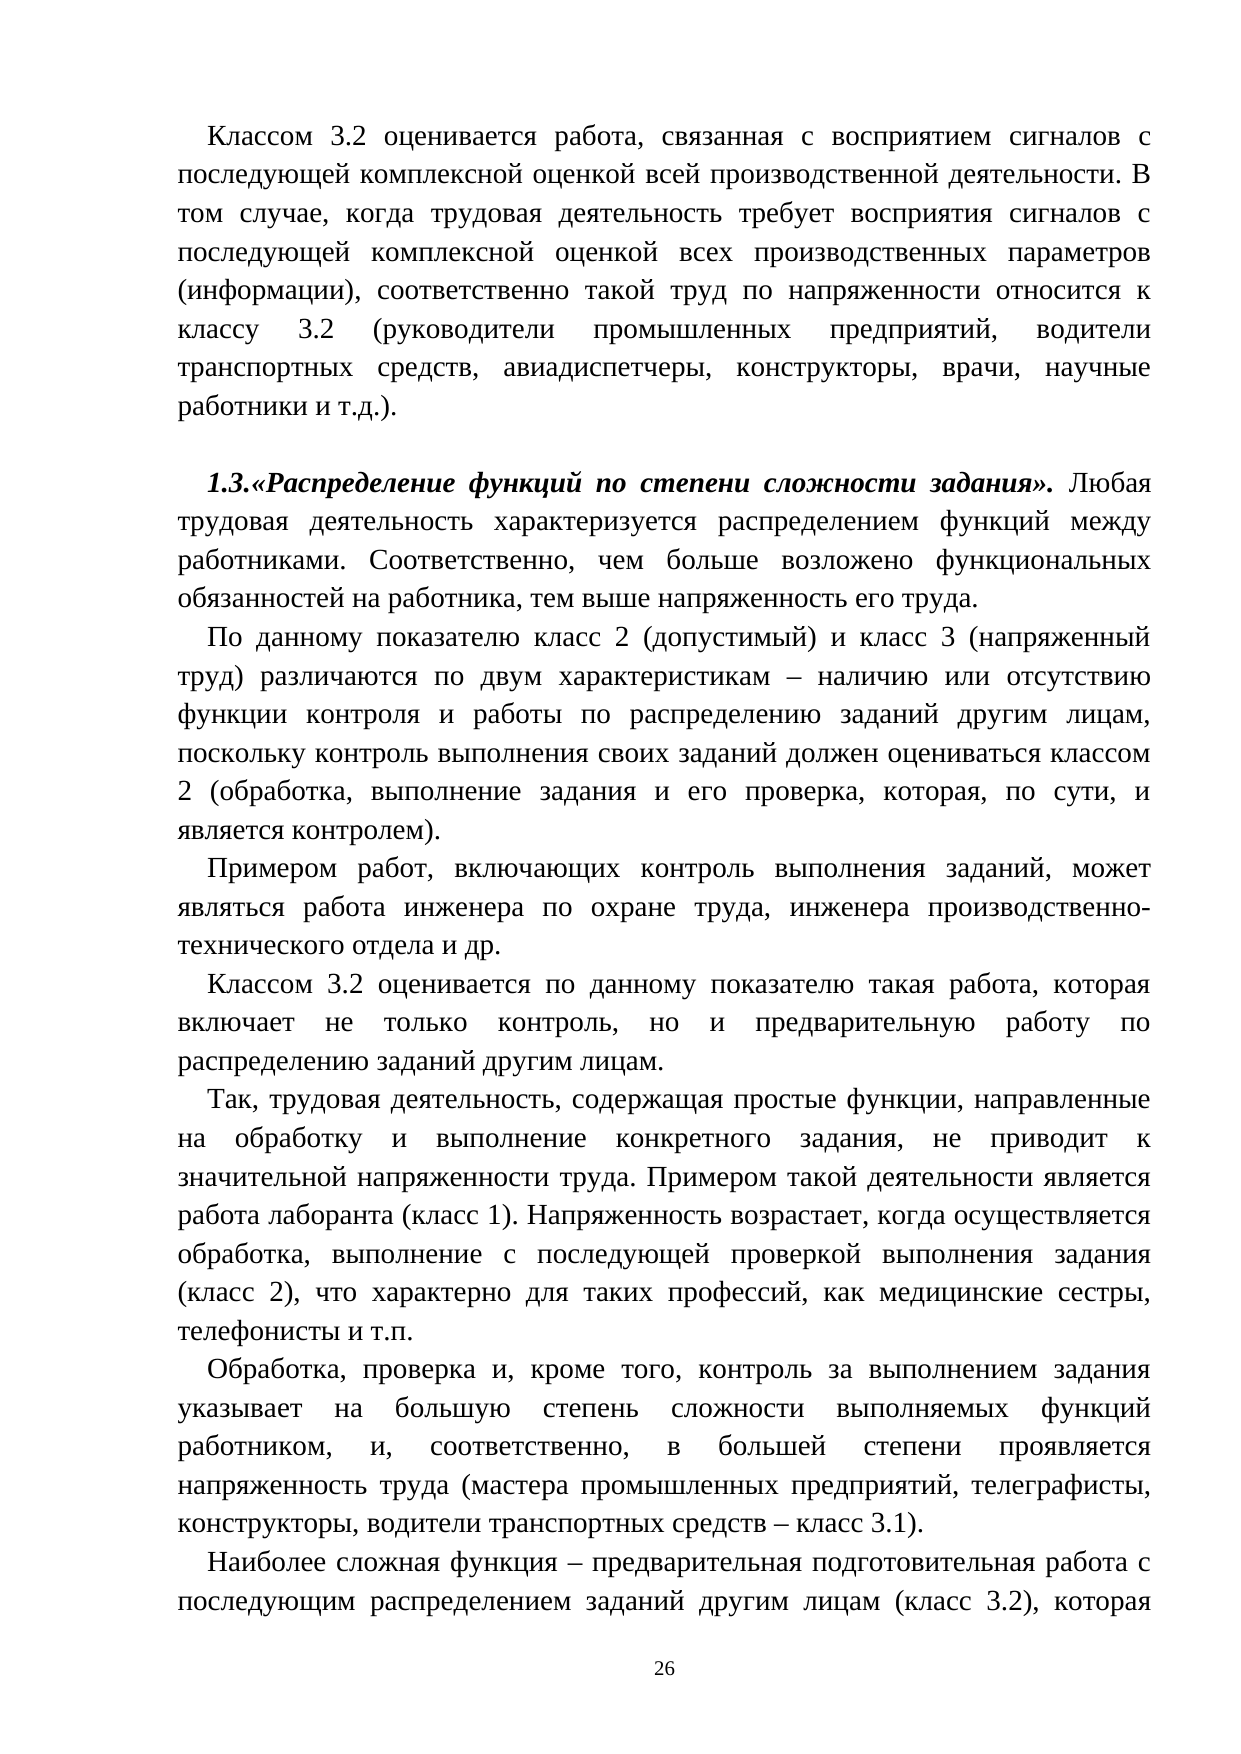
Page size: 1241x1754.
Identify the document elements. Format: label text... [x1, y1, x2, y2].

text Примером работ, включающих контроль выполнения заданий, может являться работа инженера по охране труда, инженера производственно-технического отдела и др. [177, 850, 1152, 961]
text Так, трудовая деятельность, содержащая простые функции, направленные на обработку и выполнение конкретного задания, не приводит к значительной напряженности труда. Примером такой деятельности является работа лаборанта (класс 1). Напряженность возрастает, когда осуществляется обработка, выполнение с последующей проверкой выполнения задания (класс 2), что характерно для таких профессий, как медицинские сестры, телефонисты и т.п. [177, 1082, 1152, 1346]
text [177, 1544, 1152, 1616]
text Обработка, проверка и, кроме того, контроль за выполнением задания указывает на большую степень сложности выполняемых функций работником, и, соответственно, в большей степени проявляется напряженность труда (мастера промышленных предприятий, телеграфисты, конструкторы, водители транспортных средств – класс 3.1). [177, 1351, 1152, 1539]
text Классом 3.2 оценивается работа, связанная с восприятием сигналов с последующей комплексной оценкой всей производственной деятельности. В том случае, когда трудовая деятельность требует восприятия сигналов с последующей комплексной оценкой всех производственных параметров (информации), соответственно такой труд по напряженности относится к классу 3.2 (руководители промышленных предприятий, водители транспортных средств, авиадиспетчеры, конструкторы, врачи, научные работники и т.д.). [177, 118, 1152, 421]
text Классом 3.2 оценивается по данному показателю такая работа, которая включает не только контроль, но и предварительную работу по распределению заданий другим лицам. [177, 966, 1152, 1077]
text По данному показателю класс 2 (допустимый) и класс 3 (напряженный труд) различаются по двум характеристикам – наличию или отсутствию функции контроля и работы по распределению заданий другим лицам, поскольку контроль выполнения своих заданий должен оцениваться классом 2 (обработка, выполнение задания и его проверка, которая, по сути, и является контролем). [177, 619, 1152, 845]
list «Распределение функций по степени сложности задания». Любая трудовая деятельность характеризуется распределением функций между работниками. Соответственно, чем больше возложено функциональных обязанностей на работника, тем выше напряженность его труда. [177, 465, 1152, 614]
